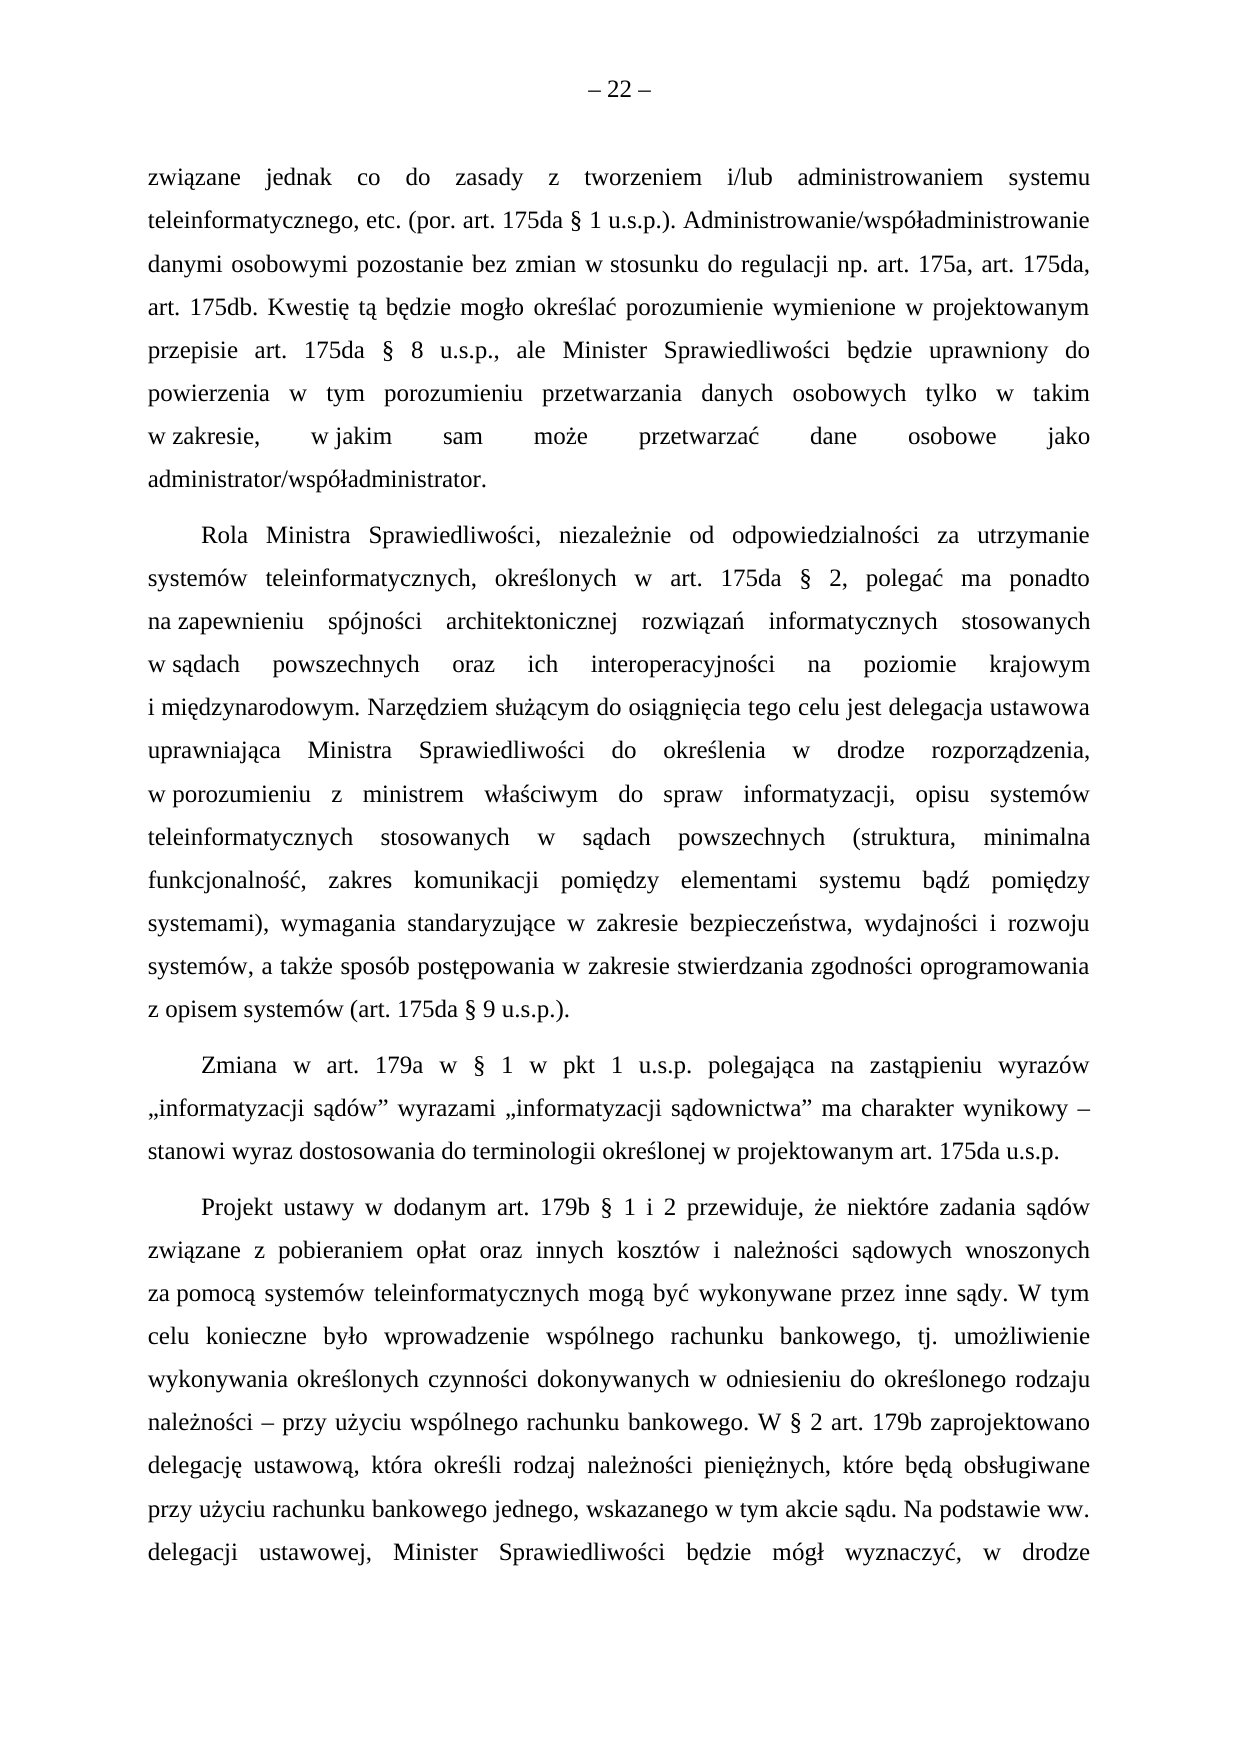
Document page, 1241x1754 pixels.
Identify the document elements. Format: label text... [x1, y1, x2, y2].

text Zmiana w art. 179a w § 1 w pkt 1 u.s.p. polegająca na zastąpieniu wyrazów „informatyzacji sądów” wyrazami „informatyzacji sądownictwa” ma charakter wynikowy – stanowi wyraz dostosowania do terminologii określonej w projektowanym art. 175da u.s.p. [148, 1050, 1091, 1165]
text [148, 162, 1091, 493]
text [148, 1192, 1091, 1566]
text Rola Ministra Sprawiedliwości, niezależnie od odpowiedzialności za utrzymanie systemów teleinformatycznych, określonych w art. 175da § 2, polegać ma ponadto na zapewnieniu spójności architektonicznej rozwiązań informatycznych stosowanych w sądach powszechnych oraz ich interoperacyjności na poziomie krajowym i międzynarodowym. Narzędziem służącym do osiągnięcia tego celu jest delegacja ustawowa uprawniająca Ministra Sprawiedliwości do określenia w drodze rozporządzenia, w porozumieniu z ministrem właściwym do spraw informatyzacji, opisu systemów teleinformatycznych stosowanych w sądach powszechnych (struktura, minimalna funkcjonalność, zakres komunikacji pomiędzy elementami systemu bądź pomiędzy systemami), wymagania standaryzujące w zakresie bezpieczeństwa, wydajności i rozwoju systemów, a także sposób postępowania w zakresie stwierdzania zgodności oprogramowania z opisem systemów (art. 175da § 9 u.s.p.). [148, 520, 1091, 1023]
